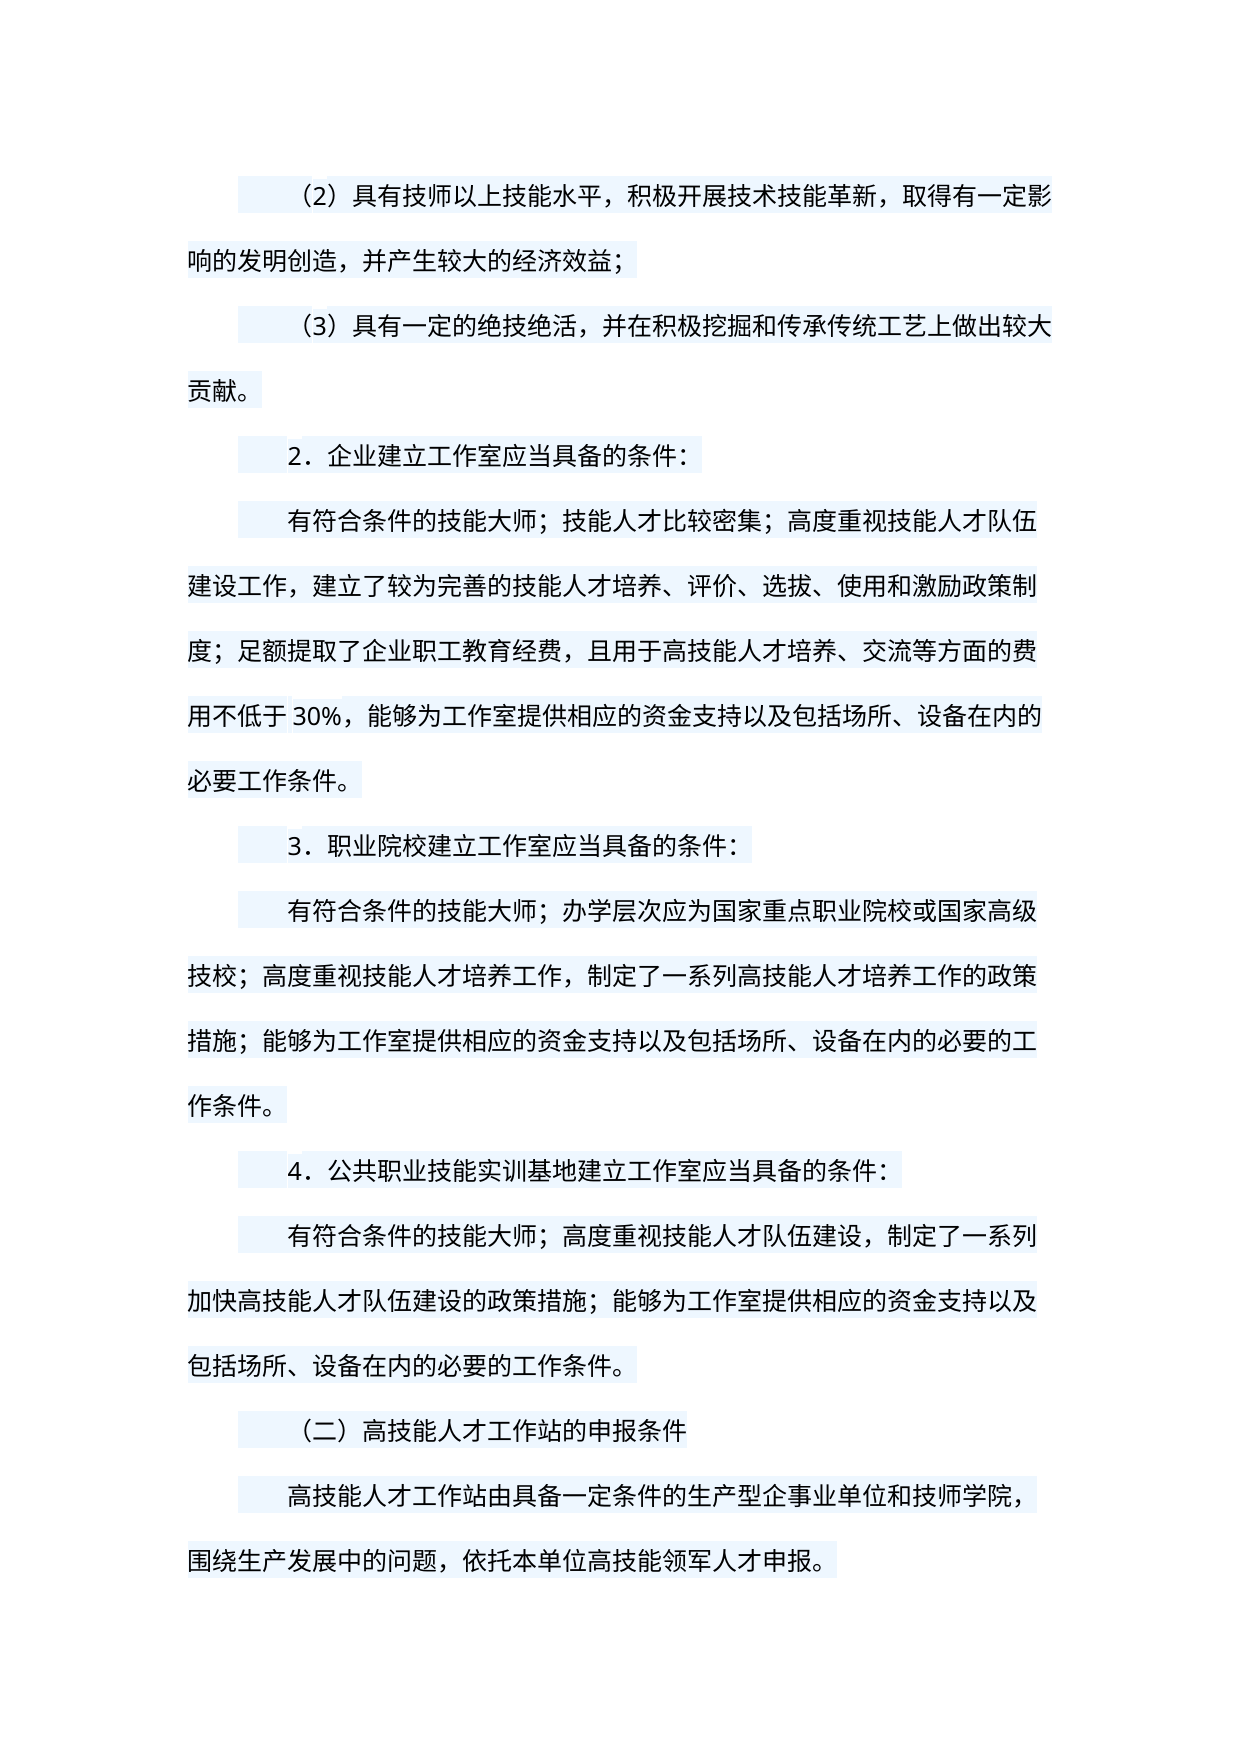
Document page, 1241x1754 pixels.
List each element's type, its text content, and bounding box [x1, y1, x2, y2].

text （3）具有一定的绝技绝活，并在积极挖掘和传承传统工艺上做出较大贡献。 [187, 292, 1053, 422]
text 有符合条件的技能大师；高度重视技能人才队伍建设，制定了一系列加快高技能人才队伍建设的政策措施；能够为工作室提供相应的资金支持以及包括场所、设备在内的必要的工作条件。 [187, 1202, 1053, 1397]
text 有符合条件的技能大师；办学层次应为国家重点职业院校或国家高级技校；高度重视技能人才培养工作，制定了一系列高技能人才培养工作的政策措施；能够为工作室提供相应的资金支持以及包括场所、设备在内的必要的工作条件。 [187, 877, 1053, 1137]
text （2）具有技师以上技能水平，积极开展技术技能革新，取得有一定影响的发明创造，并产生较大的经济效益； [187, 162, 1053, 292]
text 高技能人才工作站由具备一定条件的生产型企事业单位和技师学院，围绕生产发展中的问题，依托本单位高技能领军人才申报。 [187, 1462, 1053, 1592]
text 有符合条件的技能大师；技能人才比较密集；高度重视技能人才队伍建设工作，建立了较为完善的技能人才培养、评价、选拔、使用和激励政策制度；足额提取了企业职工教育经费，且用于高技能人才培养、交流等方面的费用不低于30%，能够为工作室提供相应的资金支持以及包括场所、设备在内的必要工作条件。 [187, 487, 1053, 812]
text 3．职业院校建立工作室应当具备的条件： [187, 812, 1053, 877]
text （二）高技能人才工作站的申报条件 [187, 1397, 1053, 1462]
text 4．公共职业技能实训基地建立工作室应当具备的条件： [187, 1137, 1053, 1202]
text 2．企业建立工作室应当具备的条件： [187, 422, 1053, 487]
